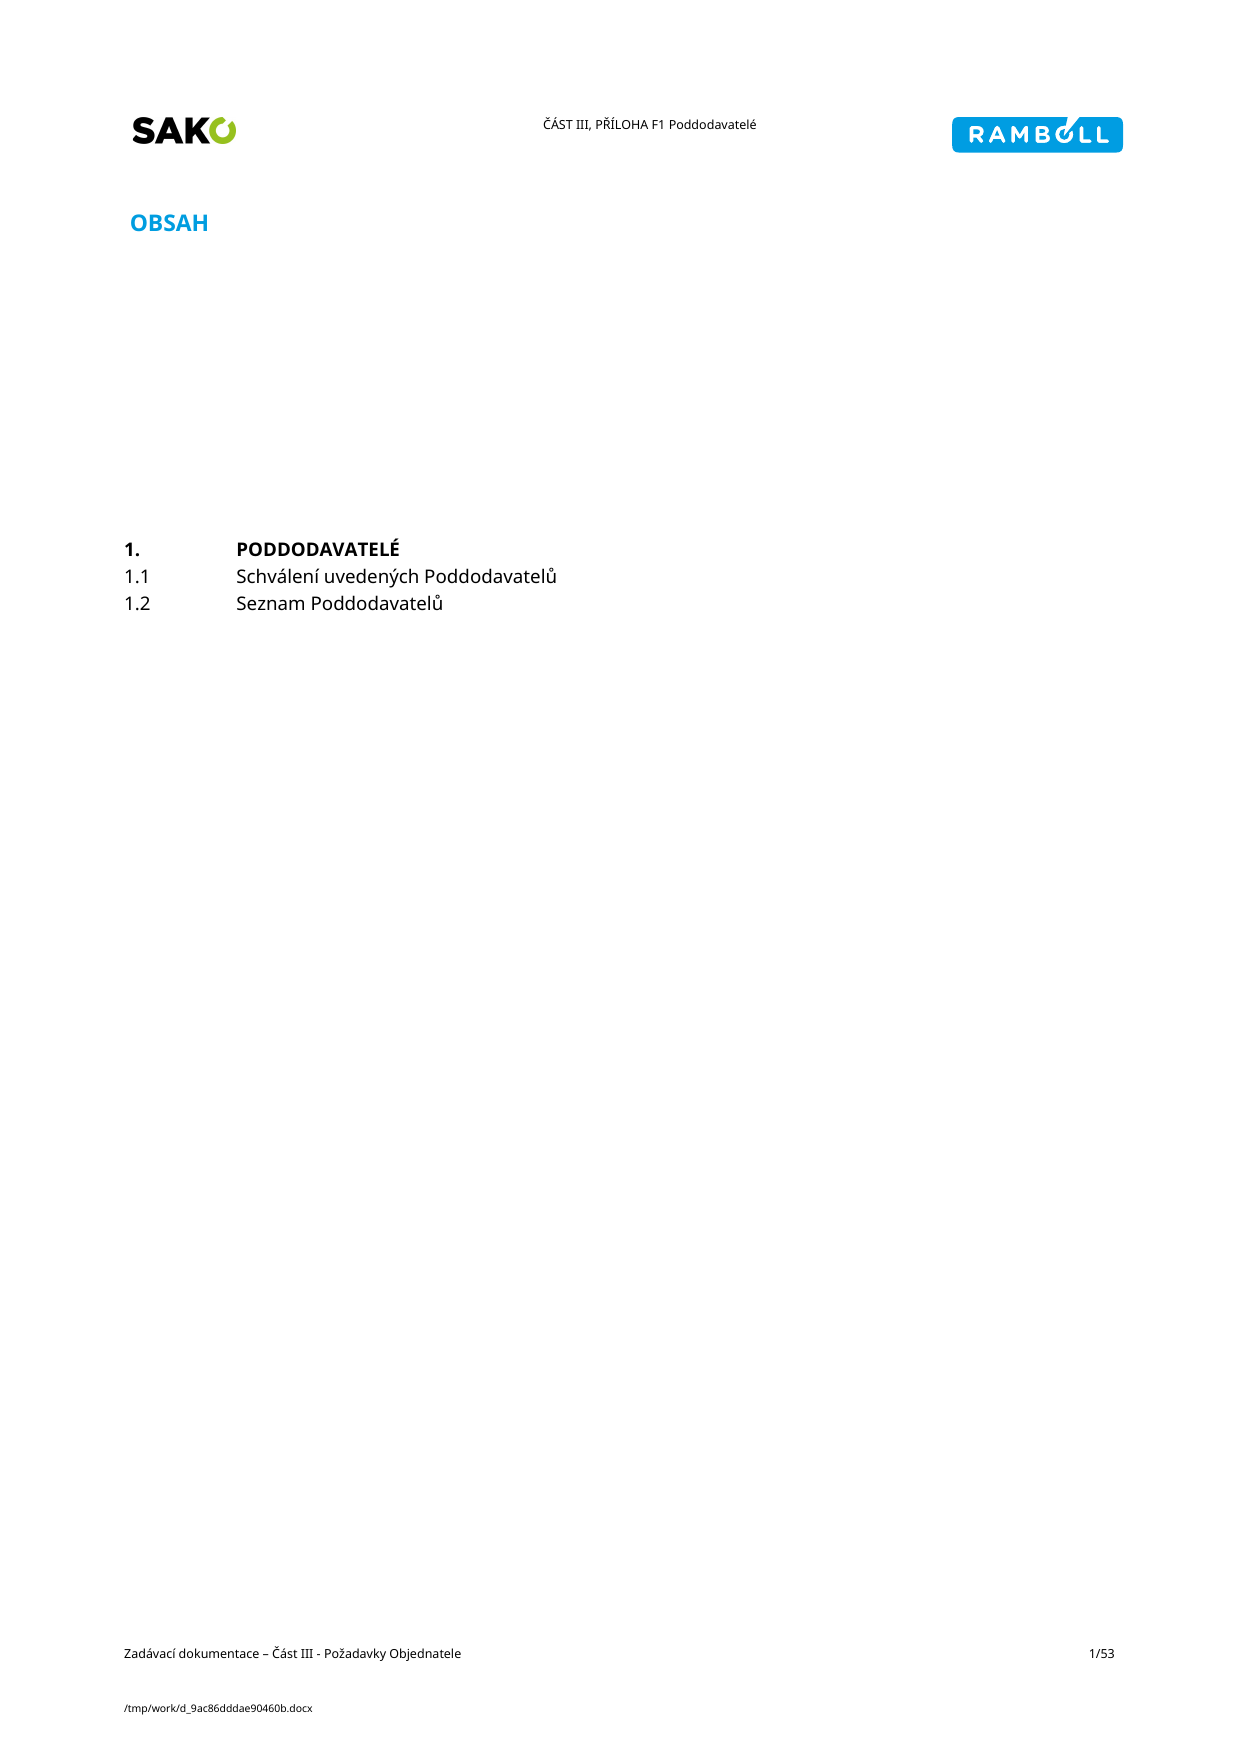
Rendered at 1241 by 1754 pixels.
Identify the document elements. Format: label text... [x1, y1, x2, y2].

text 1. PODDODAVATELÉ 2 [124, 535, 880, 562]
picture [132, 117, 236, 144]
table_header Obsah [124, 207, 1040, 508]
text 1.1 Schválení uvedených Poddodavatelů 2 [124, 562, 880, 589]
text 1.2 Seznam Poddodavatelů 3 [124, 589, 880, 616]
